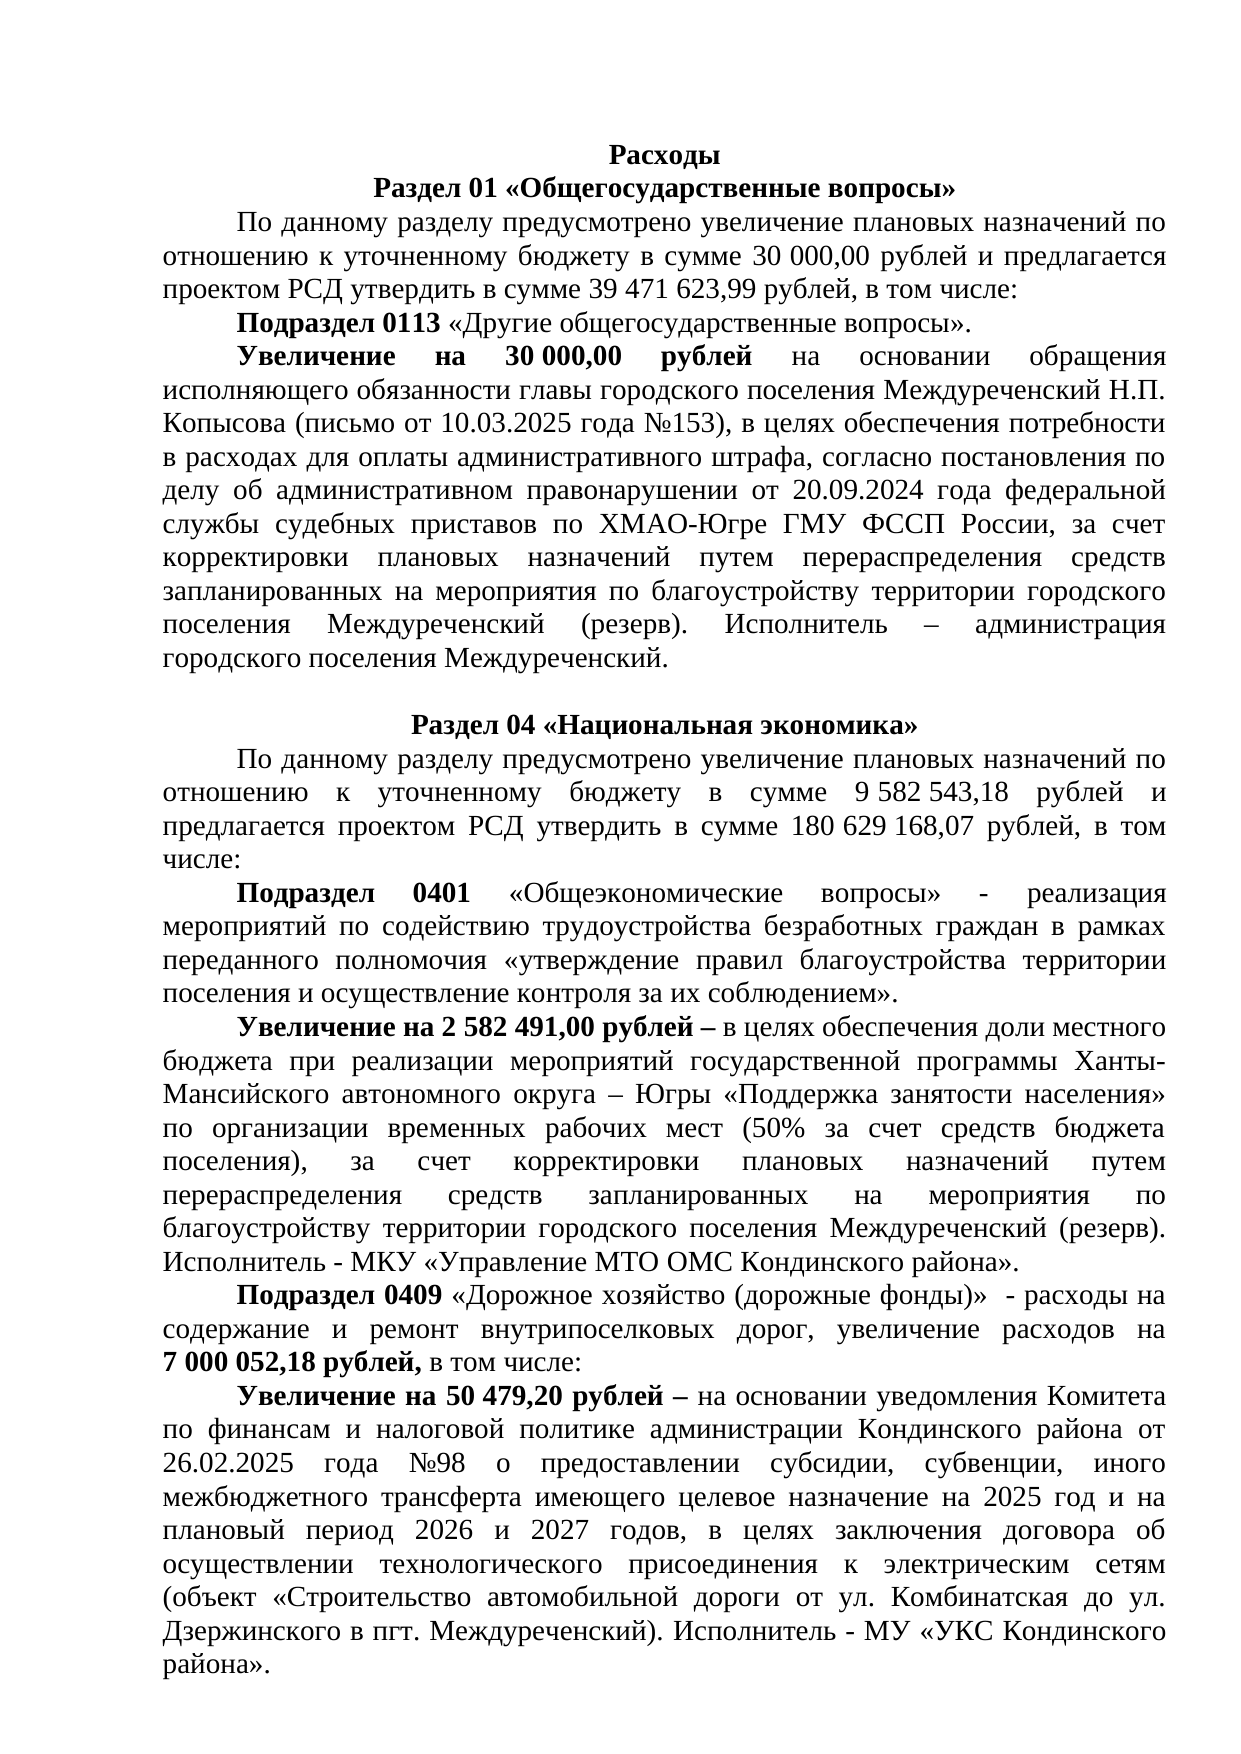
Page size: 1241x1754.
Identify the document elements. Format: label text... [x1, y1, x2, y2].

text Подраздел 0409 «Дорожное хозяйство (дорожные фонды)» - расходы на содержание и ремонт внутрипоселковых дорог, увеличение расходов на 7 000 052,18 рублей, в том числе: [162, 1277, 1167, 1378]
text Увеличение на 30 000,00 рублей на основании обращения исполняющего обязанности главы городского поселения Междуреченский Н.П. Копысова (письмо от 10.03.2025 года №153), в целях обеспечения потребности в расходах для оплаты административного штрафа, согласно постановления по делу об административном правонарушении от 20.09.2024 года федеральной службы судебных приставов по ХМАО-Югре ГМУ ФССП России, за счет корректировки плановых назначений путем перераспределения средств запланированных на мероприятия по благоустройству территории городского поселения Междуреченский (резерв). Исполнитель – администрация городского поселения Междуреченский. [162, 338, 1167, 674]
text Раздел 04 «Национальная экономика» [162, 707, 1167, 741]
text Увеличение на 50 479,20 рублей – на основании уведомления Комитета по финансам и налоговой политике администрации Кондинского района от 26.02.2025 года №98 о предоставлении субсидии, субвенции, иного межбюджетного трансферта имеющего целевое назначение на 2025 год и на плановый период 2026 и 2027 годов, в целях заключения договора об осуществлении технологического присоединения к электрическим сетям (объект «Строительство автомобильной дороги от ул. Комбинатская до ул. Дзержинского в пгт. Междуреченский). Исполнитель - МУ «УКС Кондинского района». [162, 1378, 1167, 1680]
text Подраздел 0401 «Общеэкономические вопросы» - реализация мероприятий по содействию трудоустройства безработных граждан в рамках переданного полномочия «утверждение правил благоустройства территории поселения и осуществление контроля за их соблюдением». [162, 875, 1167, 1009]
text Расходы [162, 137, 1167, 171]
text Раздел 01 «Общегосударственные вопросы» [162, 171, 1167, 204]
text Увеличение на 2 582 491,00 рублей – в целях обеспечения доли местного бюджета при реализации мероприятий государственной программы Ханты-Мансийского автономного округа – Югры «Поддержка занятости населения» по организации временных рабочих мест (50% за счет средств бюджета поселения), за счет корректировки плановых назначений путем перераспределения средств запланированных на мероприятия по благоустройству территории городского поселения Междуреченский (резерв). Исполнитель - МКУ «Управление МТО ОМС Кондинского района». [162, 1009, 1167, 1277]
text Подраздел 0113 «Другие общегосударственные вопросы». [162, 305, 1167, 338]
text По данному разделу предусмотрено увеличение плановых назначений по отношению к уточненному бюджету в сумме 30 000,00 рублей и предлагается проектом РСД утвердить в сумме 39 471 623,99 рублей, в том числе: [162, 204, 1167, 305]
text По данному разделу предусмотрено увеличение плановых назначений по отношению к уточненному бюджету в сумме 9 582 543,18 рублей и предлагается проектом РСД утвердить в сумме 180 629 168,07 рублей, в том числе: [162, 741, 1167, 875]
